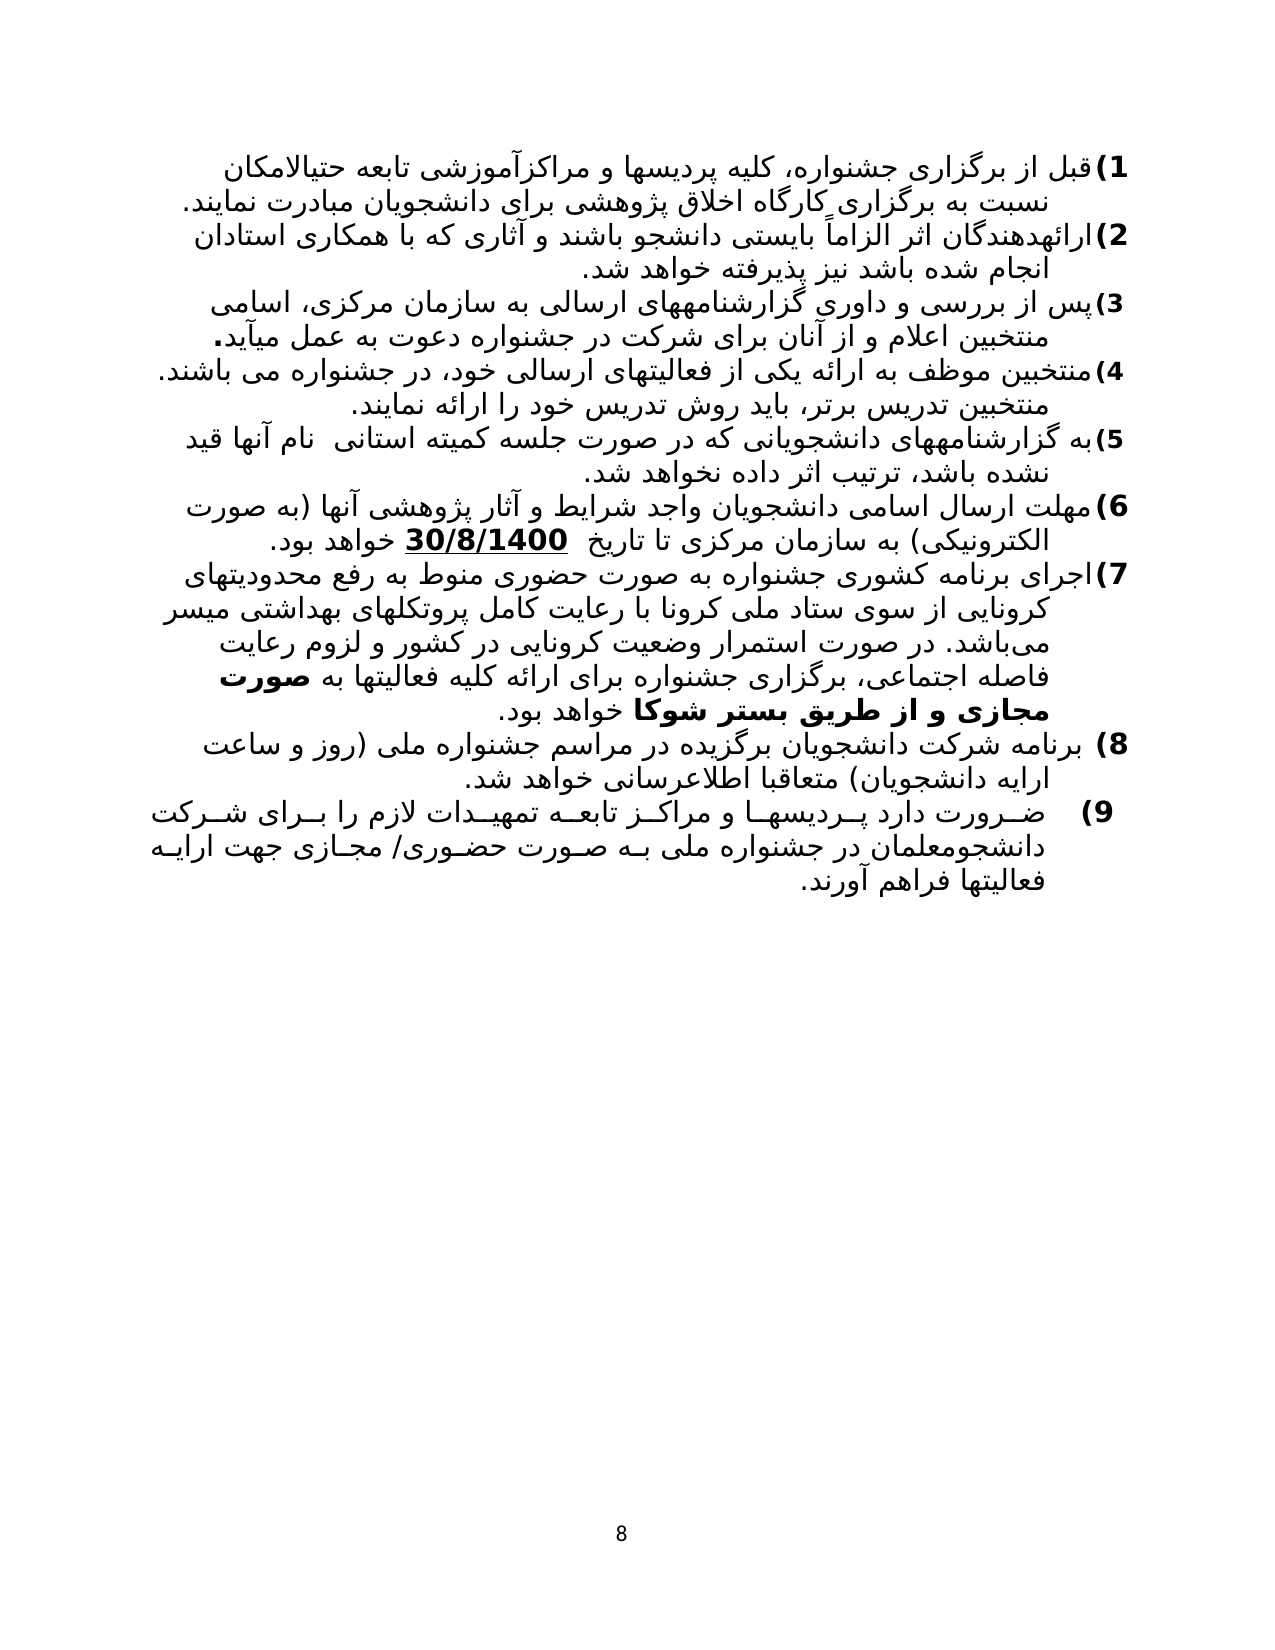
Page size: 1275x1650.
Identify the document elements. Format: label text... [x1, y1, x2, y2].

list به گزارشنامههای دانشجویانی که در صورت جلسه کمیته استانی نام آنها قید نشده باشد، ترتیب اثر داده نخواهد شد. [150, 422, 1095, 489]
list منتخبین موظف به ارائه یکی از فعالیتهای ارسالی خود، در جشنواره می باشند. منتخبین تدریس برتر، باید روش تدریس خود را ارائه نمایند. [150, 354, 1095, 422]
list ضرورت دارد پردیسها و مراکز تابعه تمهیدات لازم را برای شرکت دانشجومعلمان در جشنواره ملی به صورت حضوری/ مجازی جهت ارایه فعالیتها فراهم آورند. [150, 795, 1080, 897]
list مهلت ارسال اسامی دانشجویان واجد شرایط و آثار پژوهشی آنها (به صورت الکترونیکی) به سازمان مرکزی تا تاریخ 30/8/1400 خواهد بود. [150, 489, 1095, 557]
list ارائهدهندگان اثر الزاماً بایستی دانشجو باشند و آثاری که با همکاری استادان انجام شده باشد نیز پذیرفته خواهد شد. [150, 218, 1095, 286]
list اجرای برنامه کشوری جشنواره به صورت حضوری منوط به رفع محدودیتهای کرونایی از سوی ستاد ملی کرونا با رعایت کامل پروتکلهای بهداشتی میسر می‌باشد. در صورت استمرار وضعیت کرونایی در کشور و لزوم رعایت فاصله اجتماعی، برگزاری جشنواره برای ارائه کلیه فعالیتها به صورت مجازی و از طریق بستر شوکا خواهد بود. [150, 557, 1095, 727]
list پس از بررسی و داوری گزارشنامههای ارسالی به سازمان مرکزی، اسامی منتخبین اعلام و از آنان برای شرکت در جشنواره دعوت به عمل میآید. [150, 286, 1095, 354]
list برنامه شرکت دانشجویان برگزیده در مراسم جشنواره ملی (روز و ساعت ارایه دانشجویان) متعاقبا اطلاعرسانی خواهد شد. [150, 727, 1095, 795]
list قبل از برگزاری جشنواره، کلیه پردیسها و مراکزآموزشی تابعه حتیالامکان نسبت به برگزاری کارگاه اخلاق پژوهشی برای دانشجویان مبادرت نمایند. [150, 150, 1095, 218]
